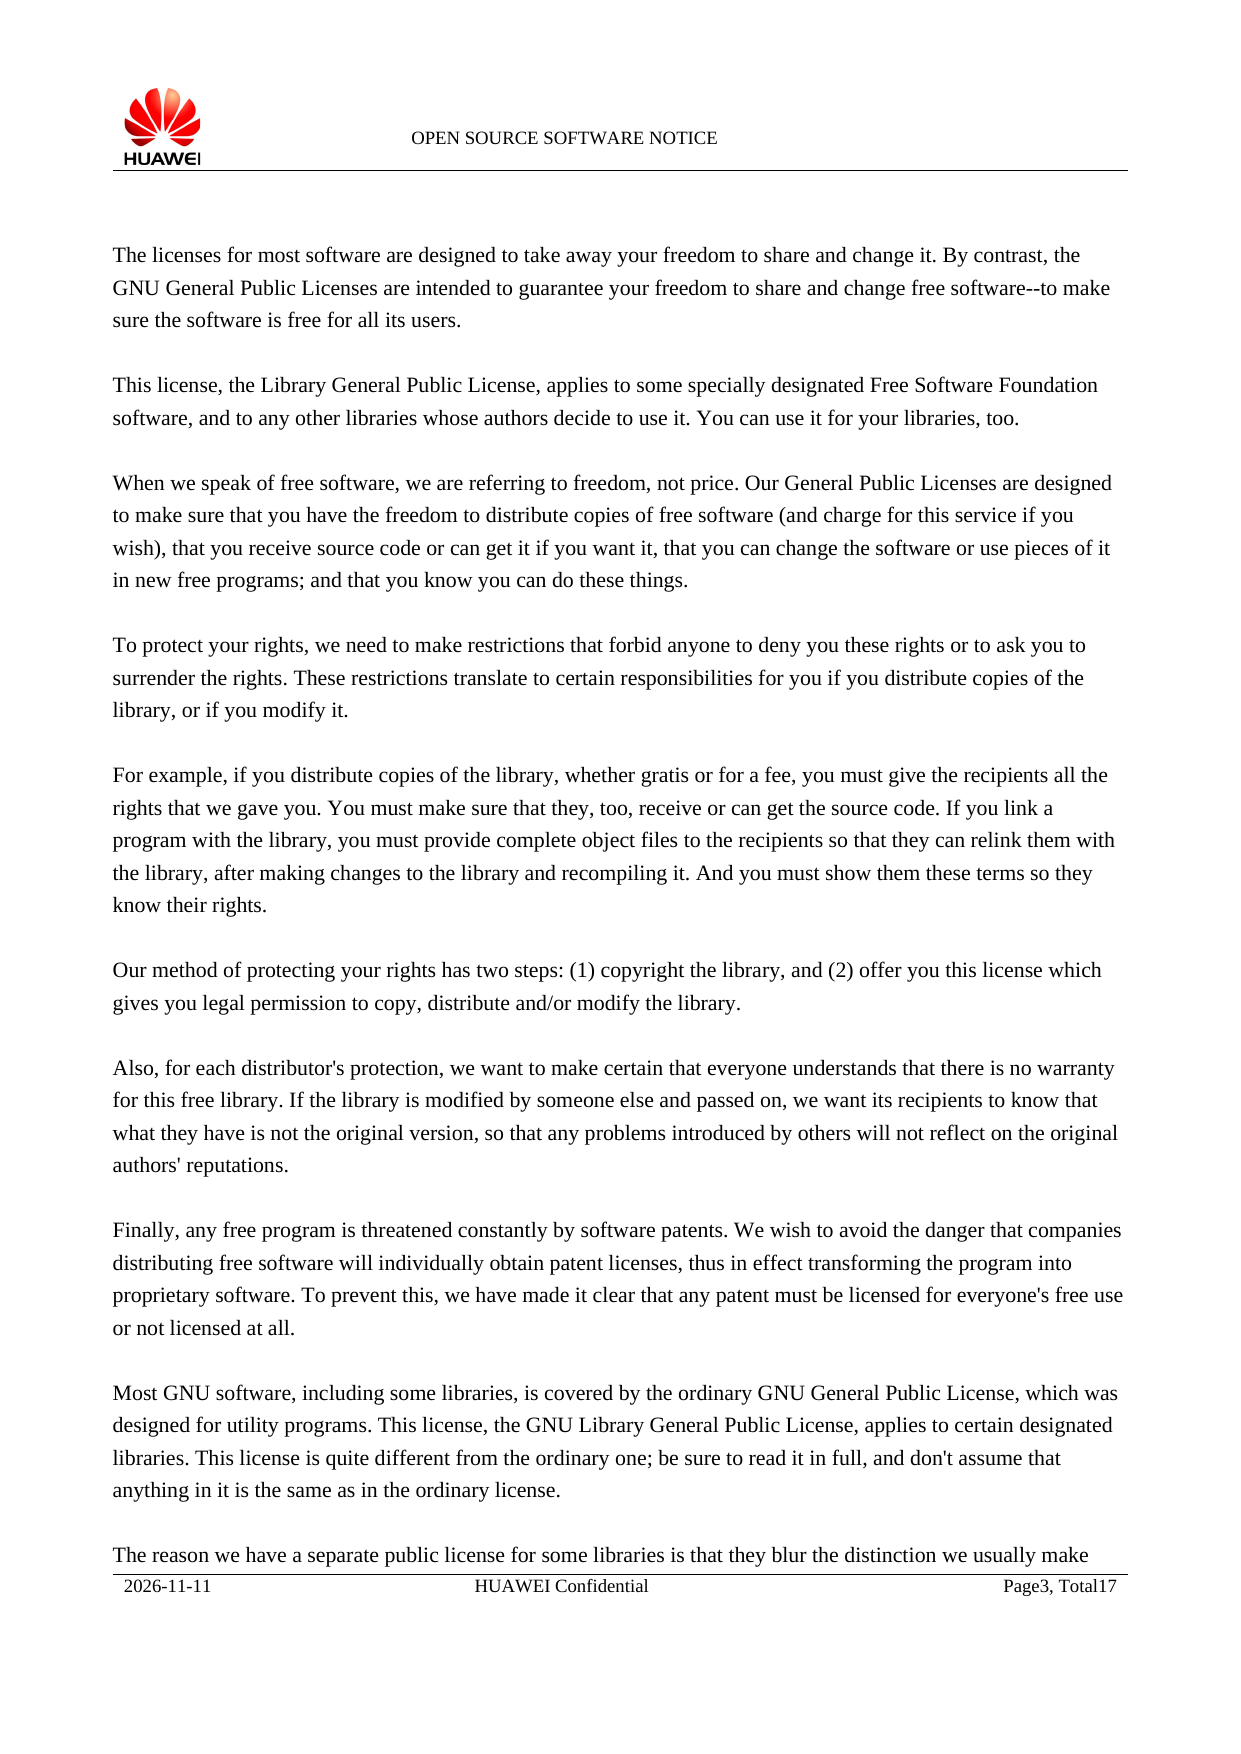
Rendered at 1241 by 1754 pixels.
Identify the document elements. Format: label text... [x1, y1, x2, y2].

picture [124, 88, 201, 165]
